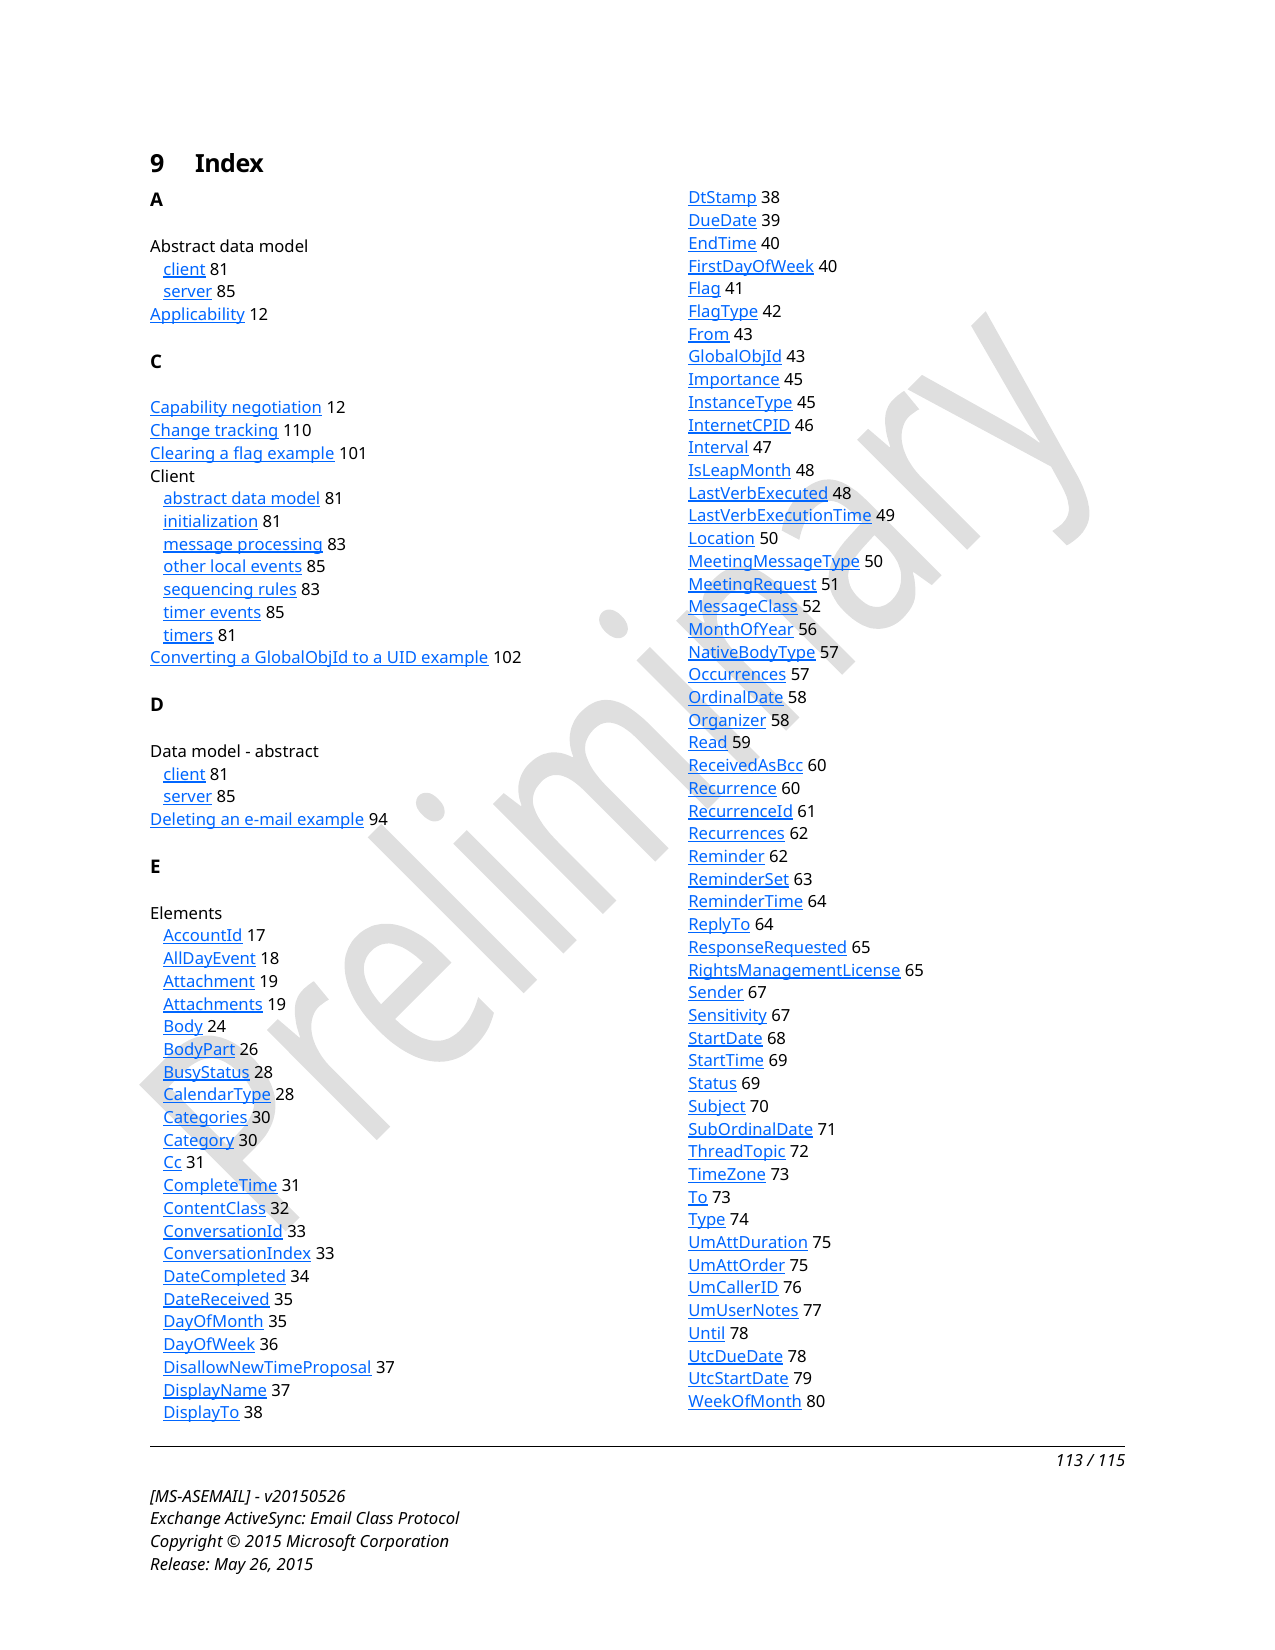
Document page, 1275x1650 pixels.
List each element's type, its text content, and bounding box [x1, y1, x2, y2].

text ConversationIndex 33 [150, 1242, 600, 1265]
text Occurrences 57 [675, 663, 1125, 686]
text Clearing a flag example 101 [150, 442, 600, 464]
text Attachments 19 [150, 992, 600, 1015]
text DtStamp 38 [675, 186, 1125, 209]
text ReminderTime 64 [675, 890, 1125, 913]
text DisplayName 37 [150, 1378, 600, 1401]
text Client [150, 464, 600, 487]
text ConversationId 33 [150, 1219, 600, 1242]
text MessageClass 52 [675, 595, 1125, 618]
text client 81 [150, 762, 600, 785]
text TimeZone 73 [675, 1163, 1125, 1185]
text BusyStatus 28 [150, 1060, 600, 1083]
text StartDate 68 [675, 1026, 1125, 1049]
text StartTime 69 [675, 1049, 1125, 1072]
text NativeBodyType 57 [675, 640, 1125, 663]
text RightsManagementLicense 65 [675, 958, 1125, 981]
text DisplayTo 38 [150, 1401, 600, 1424]
text RecurrenceId 61 [675, 799, 1125, 822]
text DisallowNewTimeProposal 37 [150, 1356, 600, 1378]
text To 73 [675, 1185, 1125, 1208]
text Capability negotiation 12 [150, 396, 600, 419]
text Applicability 12 [150, 302, 600, 325]
text Change tracking 110 [150, 419, 600, 442]
text Abstract data model [150, 234, 600, 257]
text Recurrences 62 [675, 822, 1125, 845]
text OrdinalDate 58 [675, 686, 1125, 708]
text MonthOfYear 56 [675, 618, 1125, 640]
text Converting a GlobalObjId to a UID example 102 [150, 646, 600, 669]
text Location 50 [675, 527, 1125, 549]
text server 85 [150, 785, 600, 808]
text timers 81 [150, 623, 600, 646]
text EndTime 40 [675, 232, 1125, 254]
text timer events 85 [150, 601, 600, 623]
text Type 74 [675, 1208, 1125, 1231]
text InternetCPID 46 [675, 413, 1125, 436]
text UmCallerID 76 [675, 1276, 1125, 1299]
text ThreadTopic 72 [675, 1140, 1125, 1163]
text From 43 [675, 322, 1125, 345]
text GlobalObjId 43 [675, 345, 1125, 368]
text message processing 83 [150, 532, 600, 555]
text MeetingRequest 51 [675, 572, 1125, 595]
text D [150, 691, 600, 717]
text Attachment 19 [150, 969, 600, 992]
text Categories 30 [150, 1106, 600, 1128]
text ReminderSet 63 [675, 867, 1125, 890]
text UtcDueDate 78 [675, 1344, 1125, 1367]
text Flag 41 [675, 277, 1125, 300]
text DateReceived 35 [150, 1287, 600, 1310]
text initialization 81 [150, 510, 600, 532]
text WeekOfMonth 80 [675, 1390, 1125, 1412]
text Until 78 [675, 1322, 1125, 1344]
text AccountId 17 [150, 924, 600, 947]
text DayOfMonth 35 [150, 1310, 600, 1333]
text ReceivedAsBcc 60 [675, 754, 1125, 777]
text LastVerbExecuted 48 [675, 481, 1125, 504]
text Deleting an e-mail example 94 [150, 808, 600, 830]
text UmAttOrder 75 [675, 1253, 1125, 1276]
text IsLeapMonth 48 [675, 459, 1125, 481]
subtitle Index [150, 146, 1125, 180]
text Category 30 [150, 1128, 600, 1151]
text Elements [150, 901, 600, 924]
text Recurrence 60 [675, 777, 1125, 799]
text BodyPart 26 [150, 1038, 600, 1060]
text Cc 31 [150, 1151, 600, 1174]
text Read 59 [675, 731, 1125, 754]
text FlagType 42 [675, 300, 1125, 322]
text ContentClass 32 [150, 1197, 600, 1219]
text CalendarType 28 [150, 1083, 600, 1106]
text CompleteTime 31 [150, 1174, 600, 1197]
text ReplyTo 64 [675, 913, 1125, 936]
text Status 69 [675, 1072, 1125, 1094]
text Interval 47 [675, 436, 1125, 459]
text AllDayEvent 18 [150, 947, 600, 969]
text abstract data model 81 [150, 487, 600, 510]
text Subject 70 [675, 1094, 1125, 1117]
text DueDate 39 [675, 209, 1125, 232]
text Importance 45 [675, 368, 1125, 391]
text server 85 [150, 280, 600, 302]
text Sensitivity 67 [675, 1004, 1125, 1026]
text Sender 67 [675, 981, 1125, 1004]
text MeetingMessageType 50 [675, 549, 1125, 572]
text UtcStartDate 79 [675, 1367, 1125, 1390]
text client 81 [150, 257, 600, 280]
text DayOfWeek 36 [150, 1333, 600, 1356]
text A [150, 186, 600, 212]
text ResponseRequested 65 [675, 936, 1125, 958]
text Data model - abstract [150, 739, 600, 762]
text InstanceType 45 [675, 391, 1125, 413]
text UmAttDuration 75 [675, 1231, 1125, 1253]
text Body 24 [150, 1015, 600, 1038]
text Reminder 62 [675, 845, 1125, 867]
text UmUserNotes 77 [675, 1299, 1125, 1322]
text SubOrdinalDate 71 [675, 1117, 1125, 1140]
text other local events 85 [150, 555, 600, 578]
text LastVerbExecutionTime 49 [675, 504, 1125, 527]
text FirstDayOfWeek 40 [675, 254, 1125, 277]
text DateCompleted 34 [150, 1265, 600, 1287]
text E [150, 853, 600, 879]
text Organizer 58 [675, 708, 1125, 731]
text C [150, 348, 600, 373]
text sequencing rules 83 [150, 578, 600, 601]
